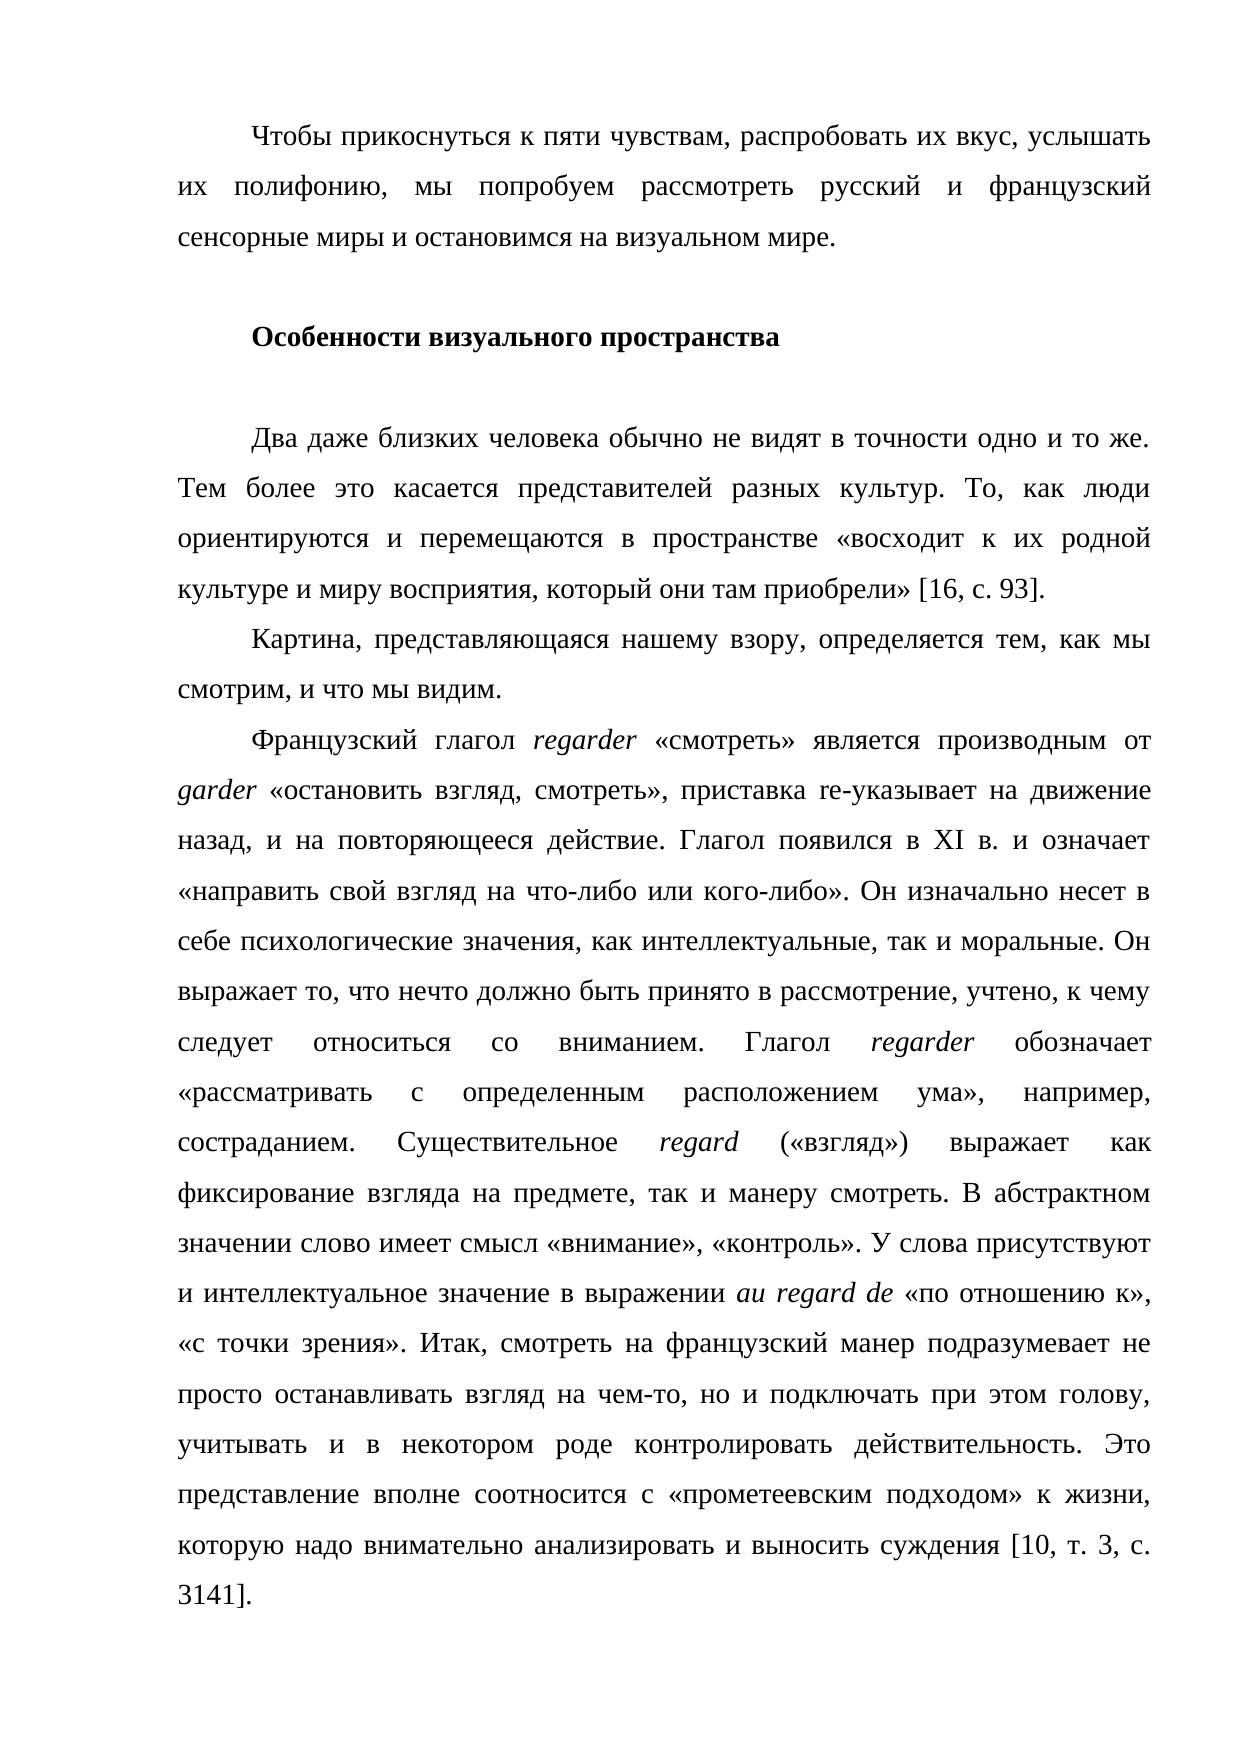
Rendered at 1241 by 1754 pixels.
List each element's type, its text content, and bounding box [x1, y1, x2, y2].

text Картина, представляющаяся нашему взору, определяется тем, как мы смотрим, и что мы видим. [177, 621, 1152, 705]
text Особенности визуального пространства [177, 319, 1152, 353]
text Два даже близких человека обычно не видят в точности одно и то же. Тем более это касается представителей разных культур. То, как люди ориентируются и перемещаются в пространстве «восходит к их родной культуре и миру восприятия, который они там приобрели» [16, с. 93]. [177, 420, 1152, 604]
text Французский глагол regarder «смотреть» является производным от garder «остановить взгляд, смотреть», приставка re-указывает на движение назад, и на повторяющееся действие. Глагол появился в XI в. и означает «направить свой взгляд на что-либо или кого-либо». Он изначально несет в себе психологические значения, как интеллектуальные, так и моральные. Он выражает то, что нечто должно быть принято в рассмотрение, учтено, к чему следует относиться со вниманием. Глагол regarder обозначает «рассматривать с определенным расположением ума», например, состраданием. Существительное regard («взгляд») выражает как фиксирование взгляда на предмете, так и манеру смотреть. В абстрактном значении слово имеет смысл «внимание», «контроль». У слова присутствуют и интеллектуальное значение в выражении аи regard de «по отношению к», «с точки зрения». Итак, смотреть на французский манер подразумевает не просто останавливать взгляд на чем-то, но и подключать при этом голову, учитывать и в некотором роде контролировать действительность. Это представление вполне соотносится с «прометеевским подходом» к жизни, которую надо внимательно анализировать и выносить суждения [10, т. 3, с. 3141]. [177, 722, 1152, 1611]
text Чтобы прикоснуться к пяти чувствам, распробовать их вкус, услышать их полифонию, мы попробуем рассмотреть русский и французский сенсорные миры и остановимся на визуальном мире. [177, 118, 1152, 252]
